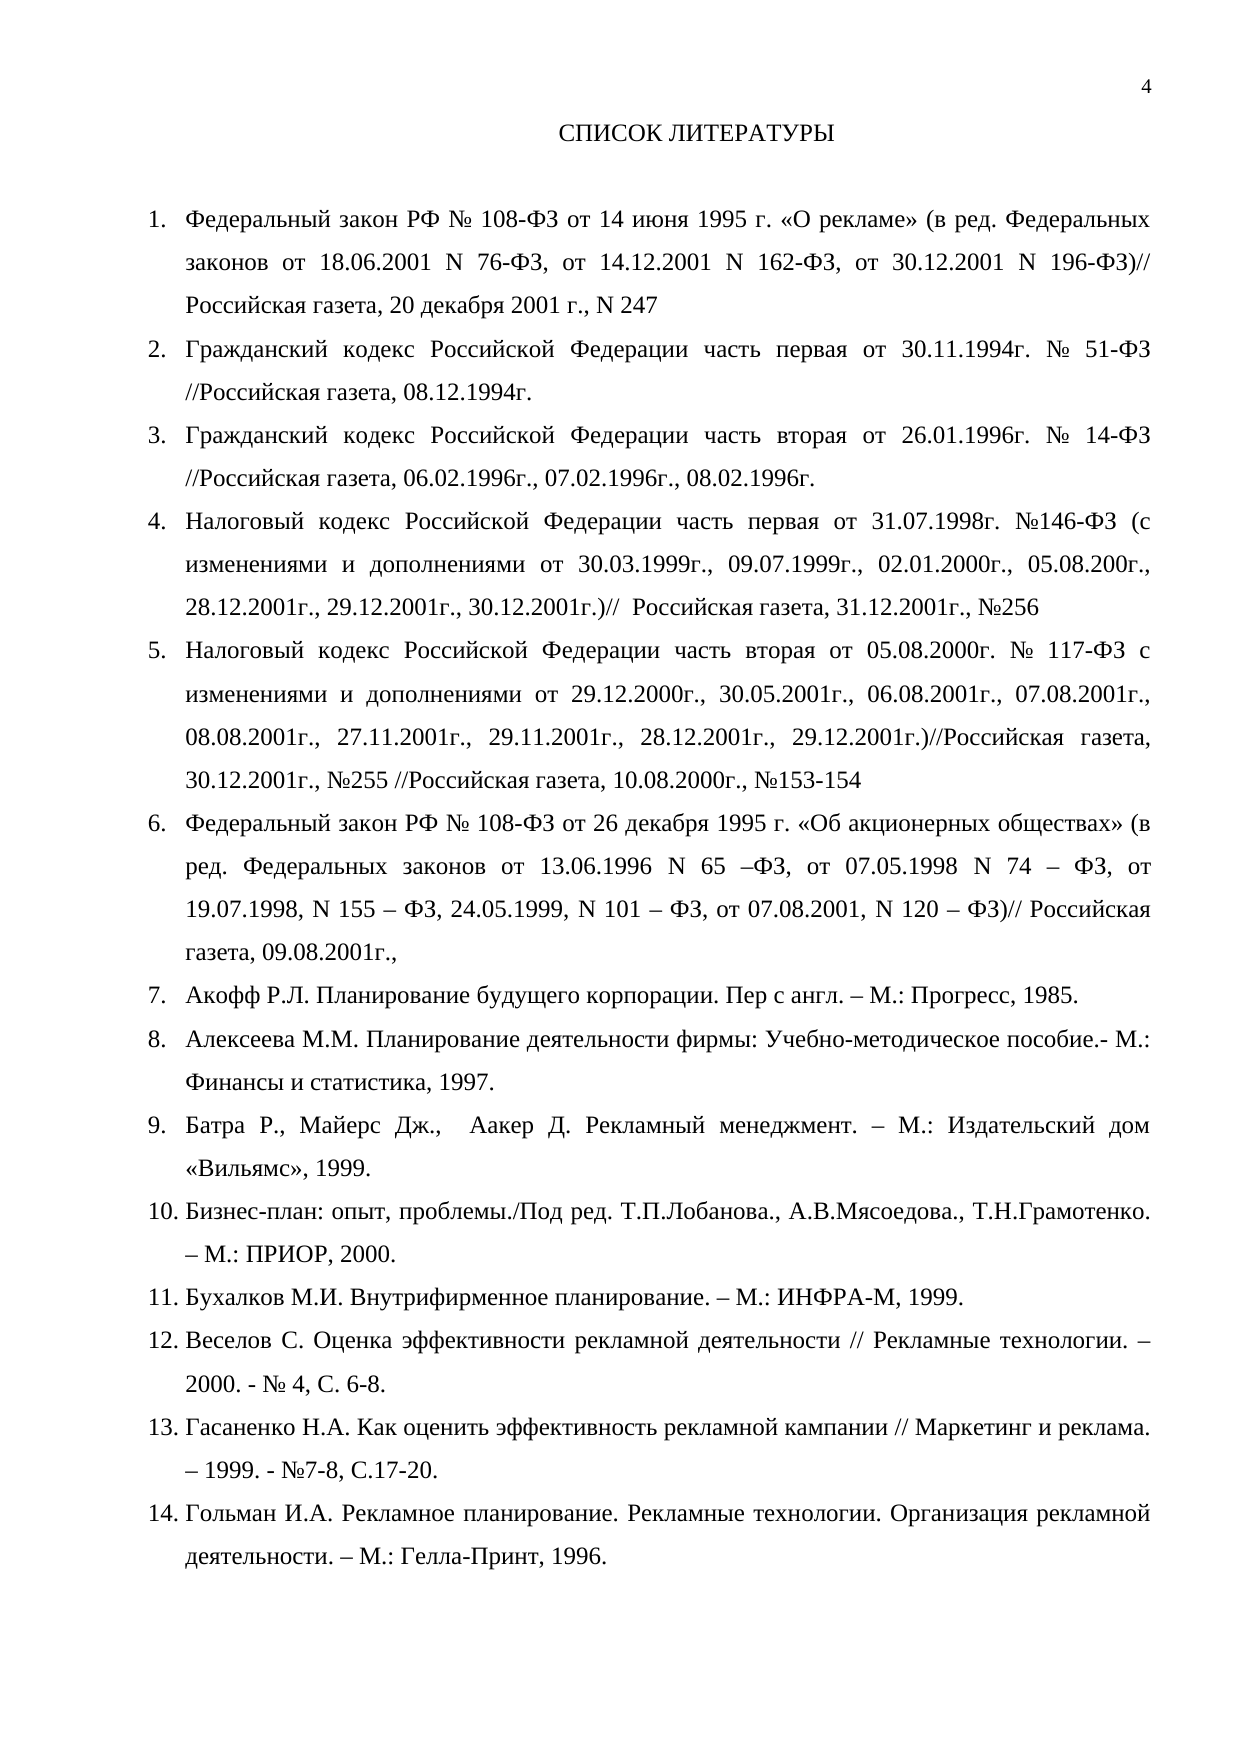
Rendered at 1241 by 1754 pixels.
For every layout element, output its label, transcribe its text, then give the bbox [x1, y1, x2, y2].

list Акофф Р.Л. Планирование будущего корпорации. Пер с англ. – М.: Прогресс, 1985. [148, 981, 1152, 1009]
list Гражданский кодекс Российской Федерации часть вторая от 26.01.1996г. № 14-ФЗ //Российская газета, 06.02.1996г., 07.02.1996г., 08.02.1996г. [148, 420, 1152, 492]
list Бизнес-план: опыт, проблемы./Под ред. Т.П.Лобанова., А.В.Мясоедова., Т.Н.Грамотенко. – М.: ПРИОР, 2000. [148, 1196, 1152, 1268]
list Алексеева М.М. Планирование деятельности фирмы: Учебно-методическое пособие.- М.: Финансы и статистика, 1997. [148, 1024, 1152, 1096]
list Веселов С. Оценка эффективности рекламной деятельности // Рекламные технологии. – 2000. - № 4, С. 6-8. [148, 1326, 1152, 1397]
list Гасаненко Н.А. Как оценить эффективность рекламной кампании // Маркетинг и реклама. – 1999. - №7-8, С.17-20. [148, 1412, 1152, 1484]
text СПИСОК ЛИТЕРАТУРЫ [148, 118, 1152, 147]
list Гражданский кодекс Российской Федерации часть первая от 30.11.1994г. № 51-ФЗ //Российская газета, 08.12.1994г. [148, 334, 1152, 406]
list Налоговый кодекс Российской Федерации часть вторая от 05.08.2000г. № 117-ФЗ с изменениями и дополнениями от 29.12.2000г., 30.05.2001г., 06.08.2001г., 07.08.2001г., 08.08.2001г., 27.11.2001г., 29.11.2001г., 28.12.2001г., 29.12.2001г.)//Российская газета, 30.12.2001г., №255 //Российская газета, 10.08.2000г., №153-154 [148, 636, 1152, 794]
list Налоговый кодекс Российской Федерации часть первая от 31.07.1998г. №146-ФЗ (с изменениями и дополнениями от 30.03.1999г., 09.07.1999г., 02.01.2000г., 05.08.200г., 28.12.2001г., 29.12.2001г., 30.12.2001г.)// Российская газета, 31.12.2001г., №256 [148, 506, 1152, 621]
list Батра Р., Майерс Дж., Аакер Д. Рекламный менеджмент. – М.: Издательский дом «Вильямс», 1999. [148, 1110, 1152, 1182]
list Бухалков М.И. Внутрифирменное планирование. – М.: ИНФРА-М, 1999. [148, 1282, 1152, 1311]
list Федеральный закон РФ № 108-ФЗ от 26 декабря 1995 г. «Об акционерных обществах» (в ред. Федеральных законов от 13.06.1996 N 65 –ФЗ, от 07.05.1998 N 74 – ФЗ, от 19.07.1998, N 155 – ФЗ, 24.05.1999, N 101 – ФЗ, от 07.08.2001, N 120 – ФЗ)// Российская газета, 09.08.2001г., [148, 808, 1152, 966]
list Федеральный закон РФ № 108-ФЗ от 14 июня 1995 г. «О рекламе» (в ред. Федеральных законов от 18.06.2001 N 76-ФЗ, от 14.12.2001 N 162-ФЗ, от 30.12.2001 N 196-ФЗ)// Российская газета, 20 декабря 2001 г., N 247 [148, 204, 1152, 319]
list Гольман И.А. Рекламное планирование. Рекламные технологии. Организация рекламной деятельности. – М.: Гелла-Принт, 1996. [148, 1498, 1152, 1570]
